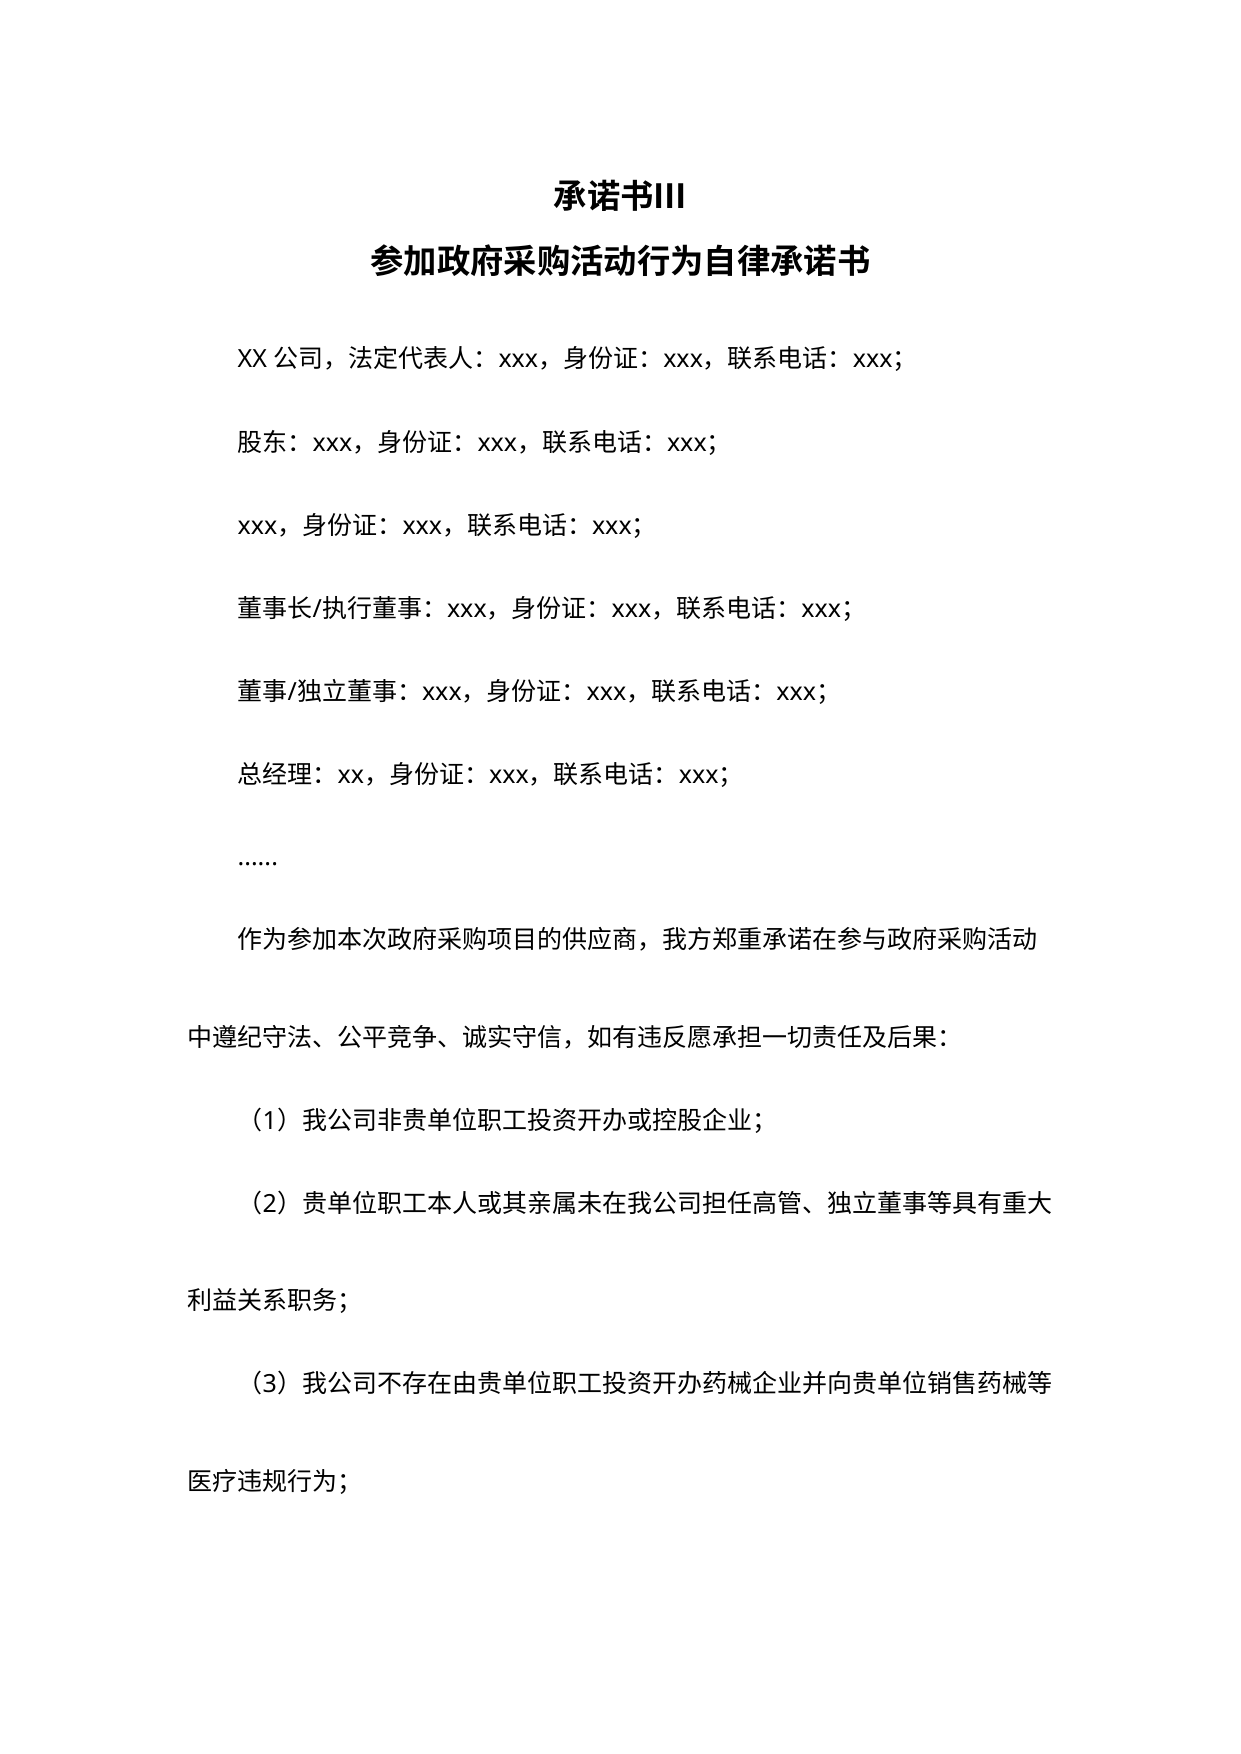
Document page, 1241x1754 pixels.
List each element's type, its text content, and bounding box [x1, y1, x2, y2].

text 董事长/执行董事：xxx，身份证：xxx，联系电话：xxx； [187, 574, 1053, 639]
text 董事/独立董事：xxx，身份证：xxx，联系电话：xxx； [187, 657, 1053, 722]
list （2）贵单位职工本人或其亲属未在我公司担任高管、独立董事等具有重大利益关系职务； [187, 1169, 1053, 1331]
text 承诺书Ⅲ [187, 162, 1053, 227]
text 股东：xxx，身份证：xxx，联系电话：xxx； [187, 408, 1053, 473]
text 总经理：xx，身份证：xxx，联系电话：xxx； [187, 740, 1053, 805]
text （3）我公司不存在由贵单位职工投资开办药械企业并向贵单位销售药械等医疗违规行为； [187, 1349, 1053, 1512]
text 作为参加本次政府采购项目的供应商，我方郑重承诺在参与政府采购活动中遵纪守法、公平竞争、诚实守信，如有违反愿承担一切责任及后果： [187, 905, 1053, 1068]
text ...... [187, 823, 1053, 888]
text xxx，身份证：xxx，联系电话：xxx； [187, 491, 1053, 556]
text XX 公司，法定代表人：xxx，身份证：xxx，联系电话：xxx； [187, 324, 1053, 389]
text 参加政府采购活动行为自律承诺书 [187, 227, 1053, 292]
list （1）我公司非贵单位职工投资开办或控股企业； [187, 1086, 1053, 1151]
